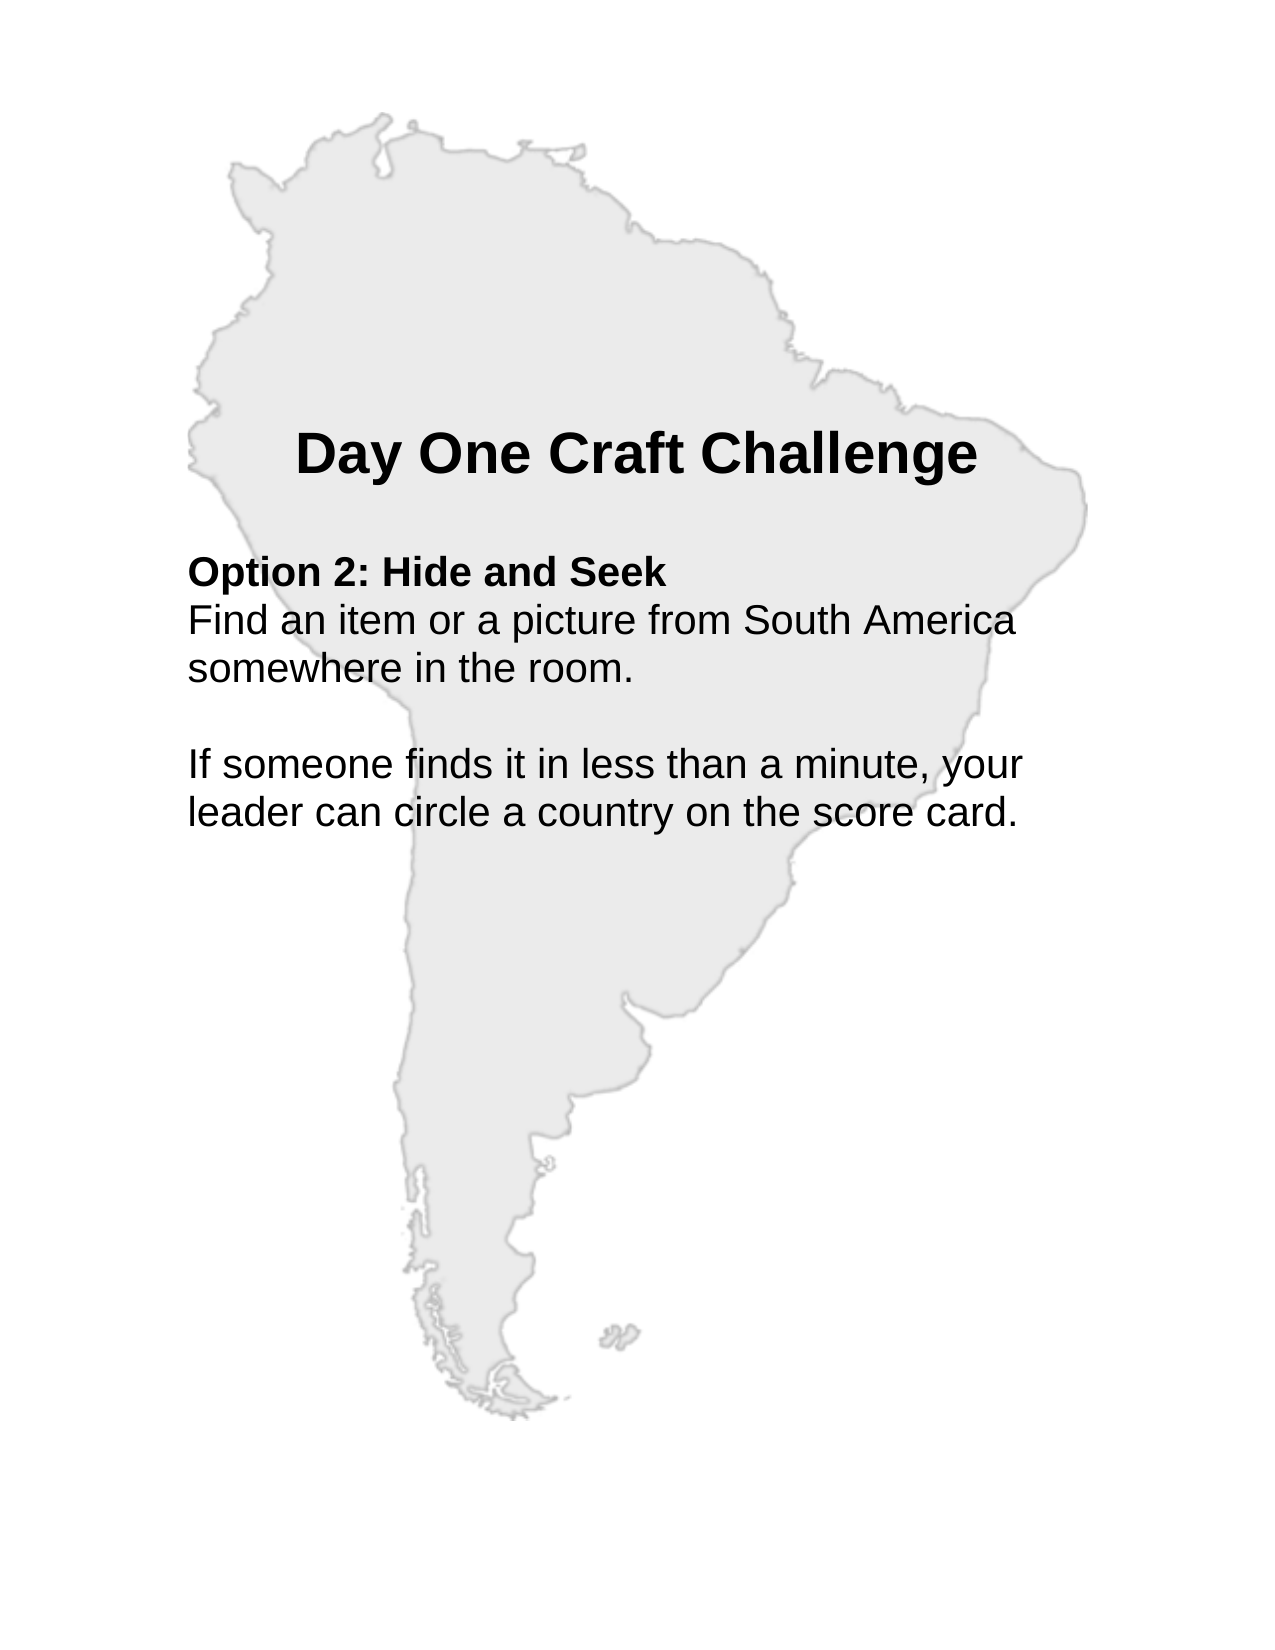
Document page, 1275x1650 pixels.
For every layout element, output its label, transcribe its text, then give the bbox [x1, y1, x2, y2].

text Find an item or a picture from South America somewhere in the room. [187, 596, 1087, 691]
text Day One Craft Challenge [187, 150, 1087, 485]
picture [187, 112, 1088, 1421]
text Option 2: Hide and Seek [187, 548, 1087, 596]
text If someone finds it in less than a minute, your leader can circle a country on the score card. [187, 739, 1087, 835]
